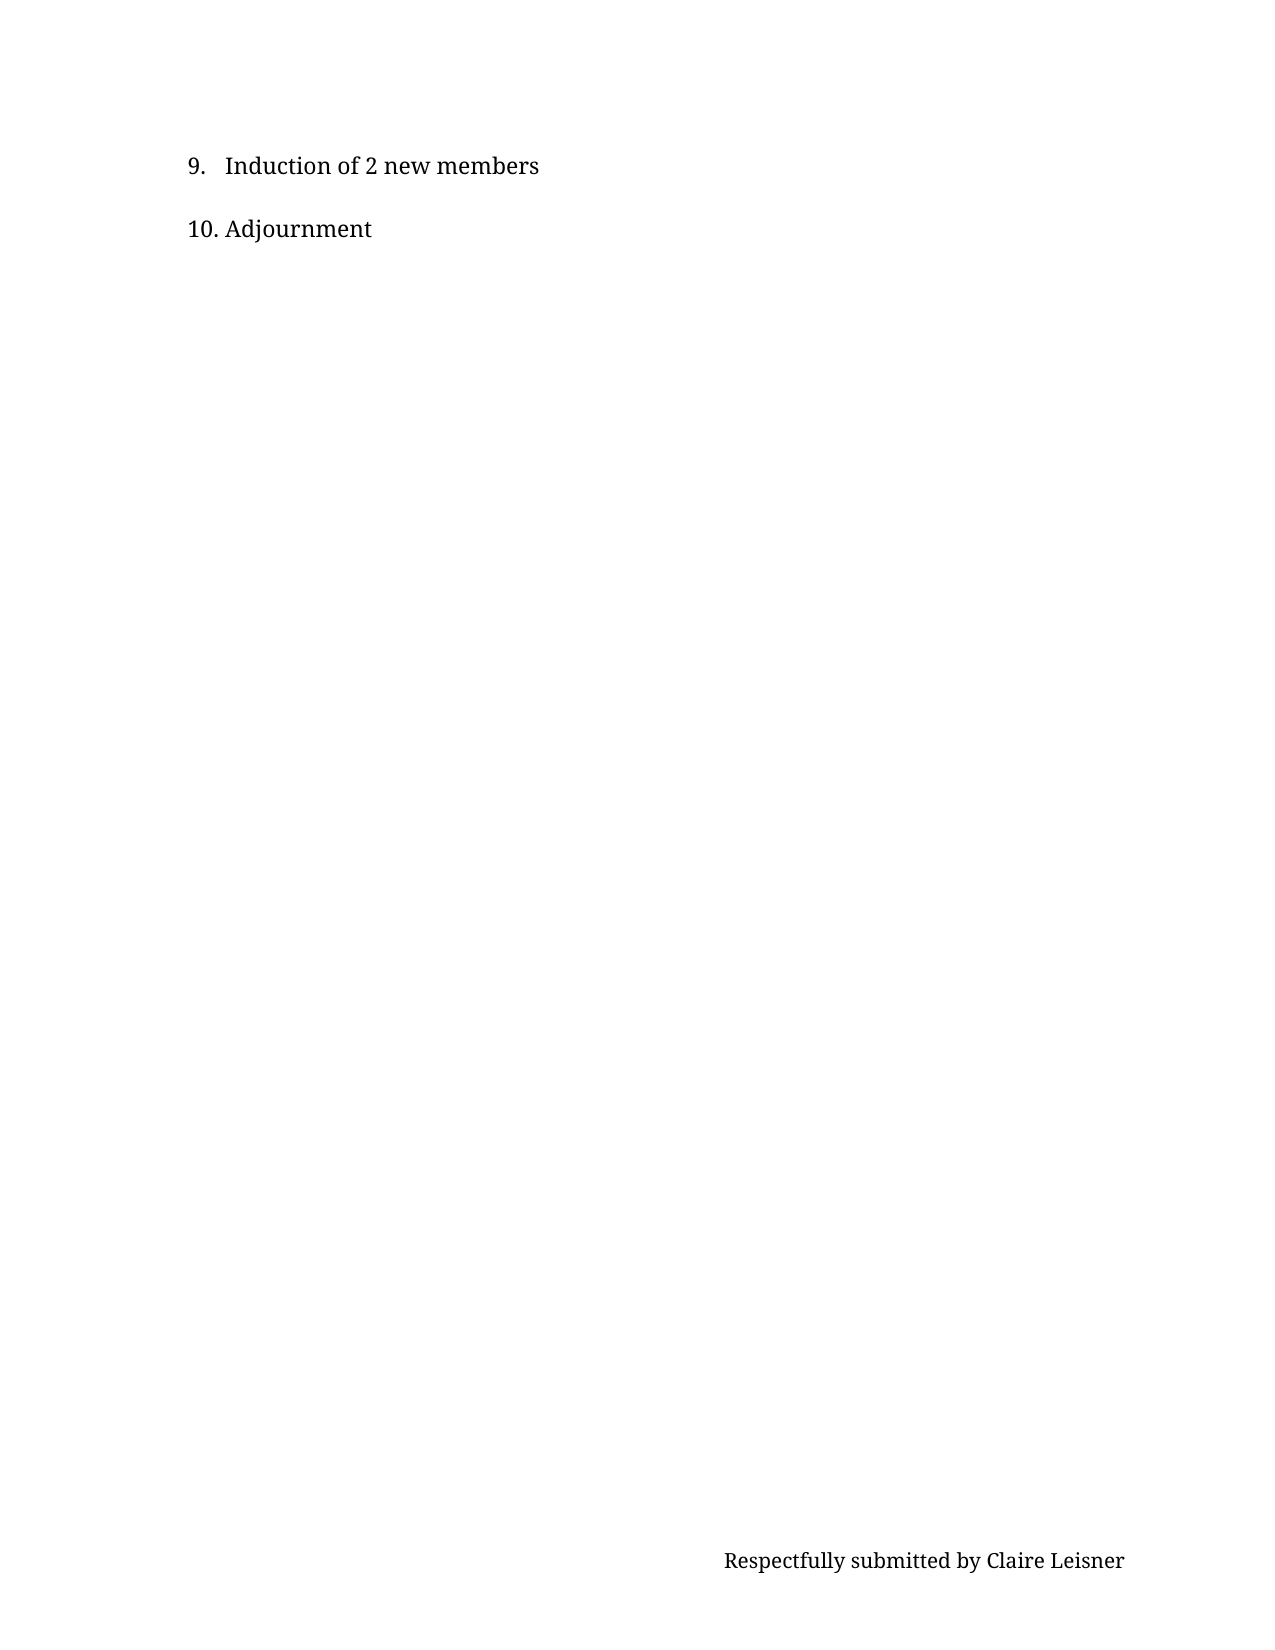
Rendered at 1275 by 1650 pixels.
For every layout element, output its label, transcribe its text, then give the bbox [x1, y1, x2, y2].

list Adjournment [187, 212, 1125, 244]
list Induction of 2 new members [187, 150, 1125, 181]
